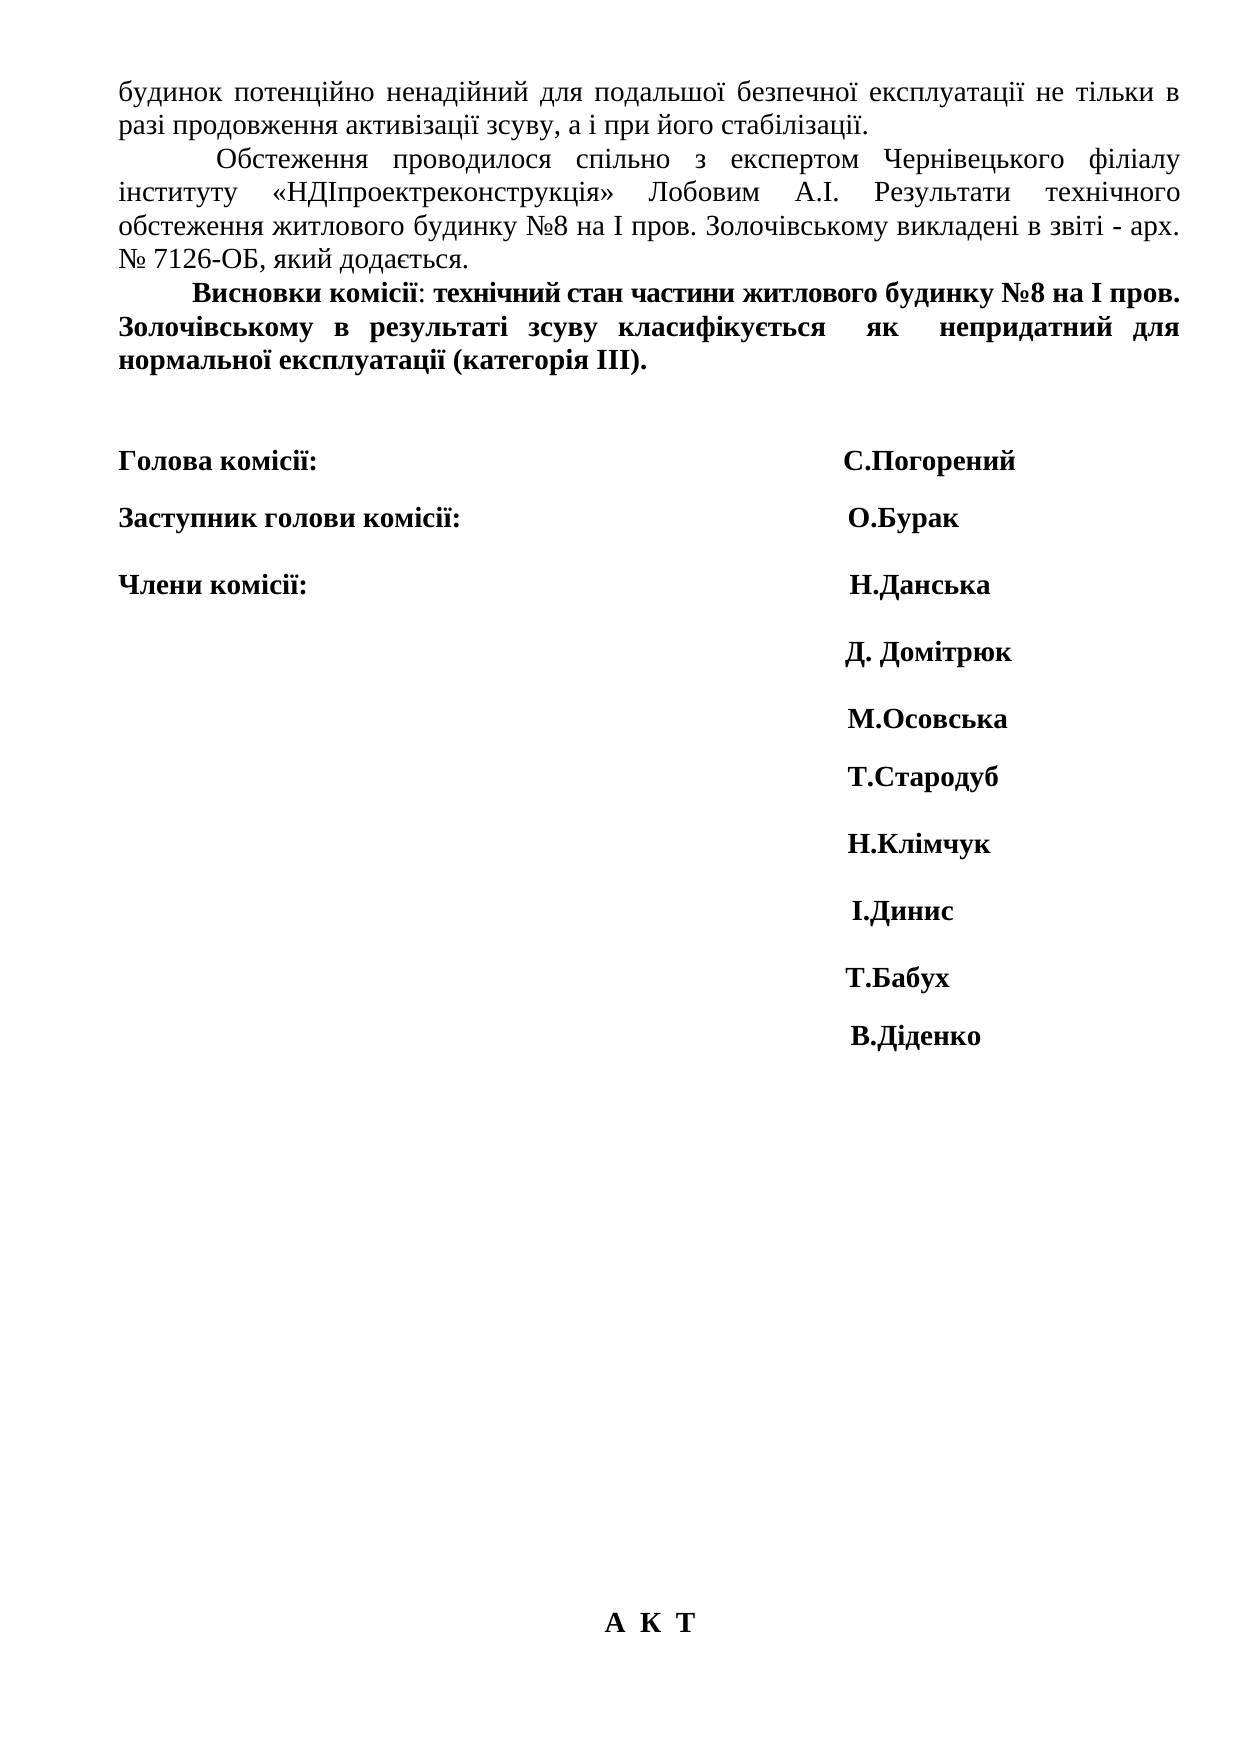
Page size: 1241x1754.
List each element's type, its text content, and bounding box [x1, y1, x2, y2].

text Заступник голови комісії: О.Бурак [118, 500, 1181, 534]
text Висновки комісії: технічний стан частини житлового будинку №8 на І пров. Золочівському в результаті зсуву класифікується як непридатний для нормальної експлуатації (категорія ІІІ). [118, 275, 1181, 376]
title А К Т [118, 1605, 1181, 1639]
text Обстеження проводилося спільно з експертом Чернівецького філіалу інституту «НДІпроектреконструкція» Лобовим А.І. Результати технічного обстеження житлового будинку №8 на І пров. Золочівському викладені в звіті - арх.№ 7126-ОБ, який додається. [118, 141, 1181, 275]
text Т.Бабух [118, 961, 1181, 994]
subtitle Д. Домітрюк [107, 634, 1181, 668]
text Голова комісії: С.Погорений [118, 443, 1181, 476]
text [118, 74, 1181, 141]
text Н.Клімчук [118, 826, 1181, 860]
text М.Осовська [118, 702, 1181, 735]
text Члени комісії: Н.Данська [118, 567, 1181, 601]
text В.Діденко [118, 994, 1181, 1052]
text Т.Стародуб [118, 759, 1181, 793]
text І.Динис [93, 893, 1181, 927]
